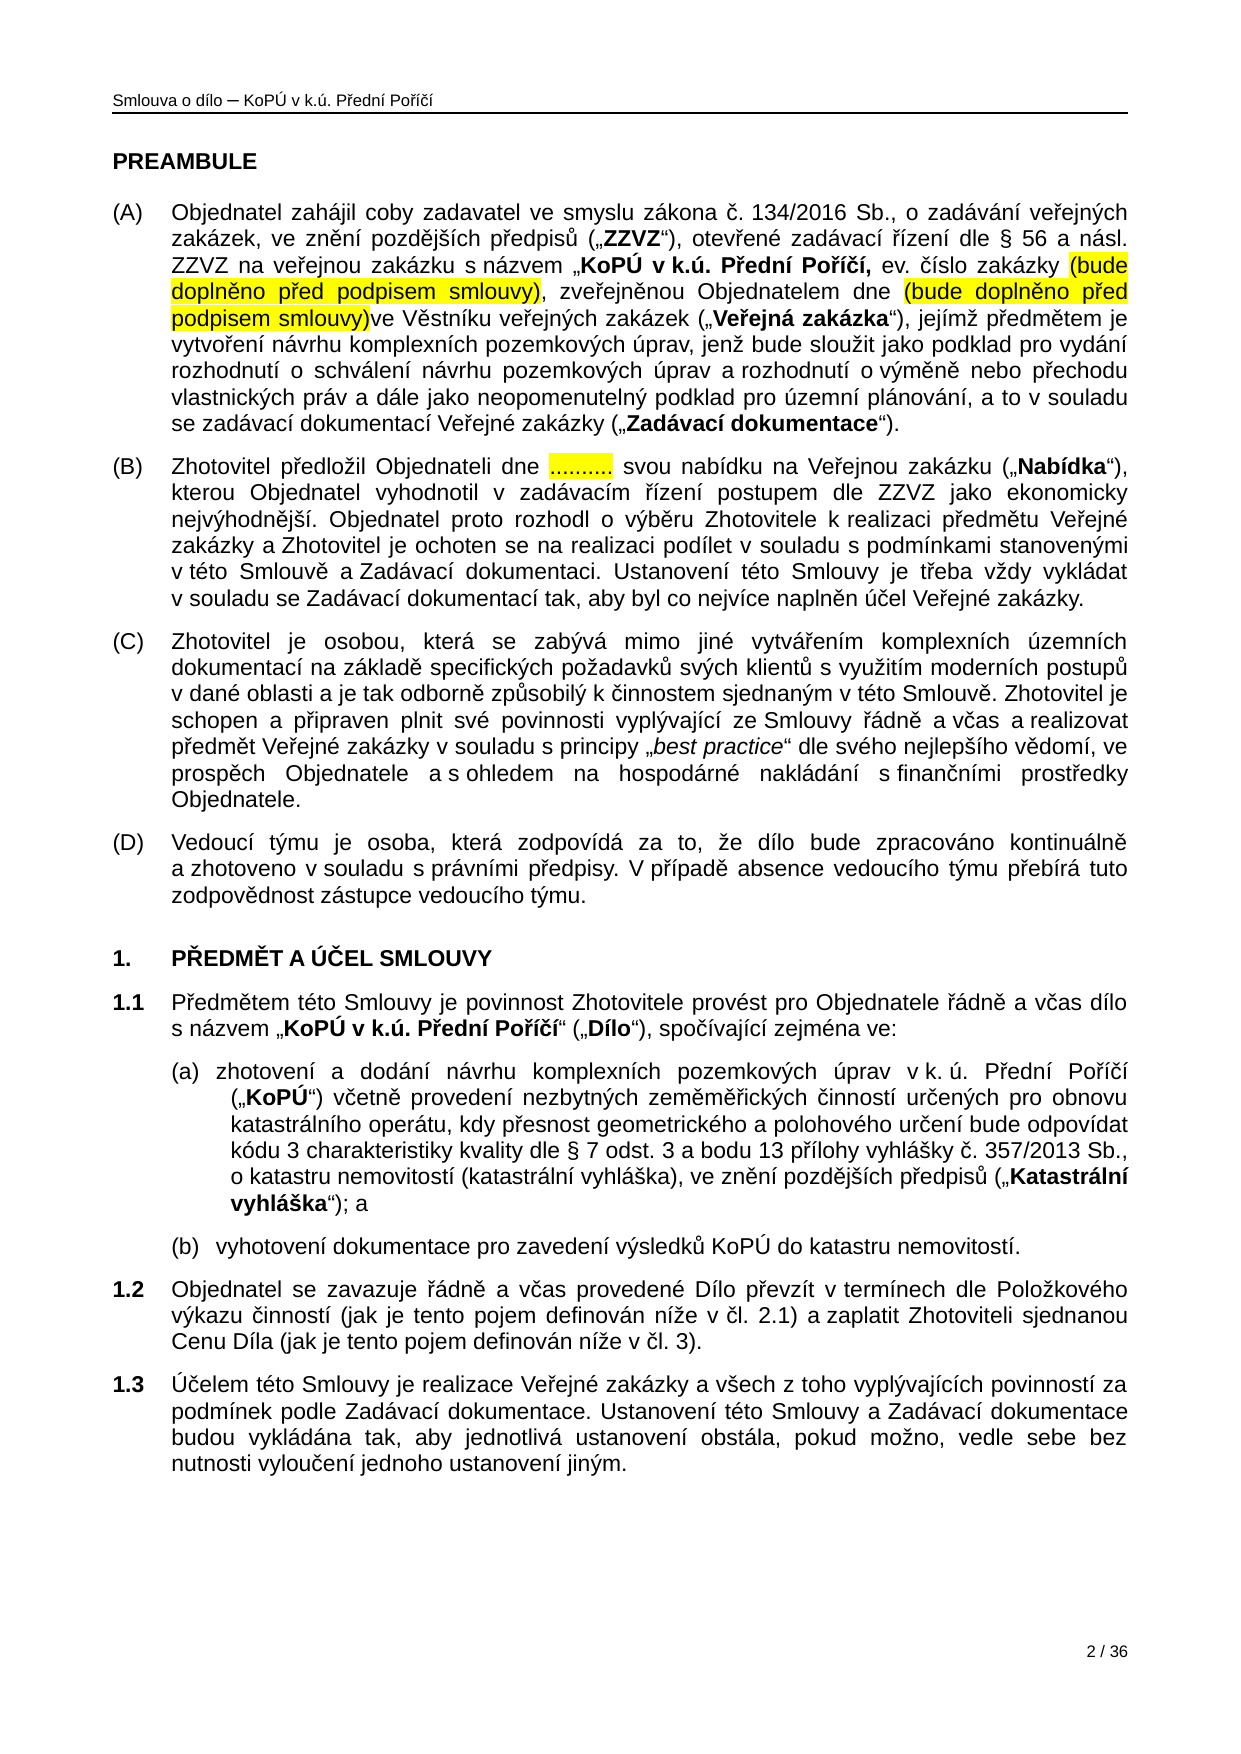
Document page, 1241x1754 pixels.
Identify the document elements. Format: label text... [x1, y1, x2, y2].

text vyhotovení dokumentace pro zavedení výsledků KoPÚ do katastru nemovitostí. [171, 1233, 1128, 1259]
text Vedoucí týmu je osoba, která zodpovídá za to, že dílo bude zpracováno kontinuálně a zhotoveno v souladu s právními předpisy. V případě absence vedoucího týmu přebírá tuto zodpovědnost zástupce vedoucího týmu. [112, 829, 1128, 908]
text Objednatel se zavazuje řádně a včas provedené Dílo převzít v termínech dle Položkového výkazu činností (jak je tento pojem definován níže v čl. 2.1) a zaplatit Zhotoviteli sjednanou Cenu Díla (jak je tento pojem definován níže v čl. 3). [112, 1276, 1128, 1355]
text zhotovení a dodání návrhu komplexních pozemkových úprav v k. ú. Přední Poříčí („KoPÚ“) včetně provedení nezbytných zeměměřických činností určených pro obnovu katastrálního operátu, kdy přesnost geometrického a polohového určení bude odpovídat kódu 3 charakteristiky kvality dle § 7 odst. 3 a bodu 13 přílohy vyhlášky č. 357/2013 Sb., o katastru nemovitostí (katastrální vyhláška), ve znění pozdějších předpisů („Katastrální vyhláška“); a [171, 1058, 1128, 1216]
subtitle Preambule [112, 148, 1128, 174]
text Zhotovitel je osobou, která se zabývá mimo jiné vytvářením komplexních územních dokumentací na základě specifických požadavků svých klientů s využitím moderních postupů v dané oblasti a je tak odborně způsobilý k činnostem sjednaným v této Smlouvě. Zhotovitel je schopen a připraven plnit své povinnosti vyplývající ze Smlouvy řádně a včas a realizovat předmět Veřejné zakázky v souladu s principy „best practice“ dle svého nejlepšího vědomí, ve prospěch Objednatele a s ohledem na hospodárné nakládání s finančními prostředky Objednatele. [112, 628, 1128, 812]
text Objednatel zahájil coby zadavatel ve smyslu zákona č. 134/2016 Sb., o zadávání veřejných zakázek, ve znění pozdějších předpisů („ZZVZ“), otevřené zadávací řízení dle § 56 a násl. ZZVZ na veřejnou zakázku s názvem „KoPÚ v k.ú. Přední Poříčí, ev. číslo zakázky (bude doplněno před podpisem smlouvy), zveřejněnou Objednatelem dne (bude doplněno před podpisem smlouvy)ve Věstníku veřejných zakázek („Veřejná zakázka“), jejímž předmětem je vytvoření návrhu komplexních pozemkových úprav, jenž bude sloužit jako podklad pro vydání rozhodnutí o schválení návrhu pozemkových úprav a rozhodnutí o výměně nebo přechodu vlastnických práv a dále jako neopomenutelný podklad pro územní plánování, a to v souladu se zadávací dokumentací Veřejné zakázky („Zadávací dokumentace“). [112, 199, 1128, 436]
text Zhotovitel předložil Objednateli dne .......... svou nabídku na Veřejnou zakázku („Nabídka“), kterou Objednatel vyhodnotil v zadávacím řízení postupem dle ZZVZ jako ekonomicky nejvýhodnější. Objednatel proto rozhodl o výběru Zhotovitele k realizaci předmětu Veřejné zakázky a Zhotovitel je ochoten se na realizaci podílet v souladu s podmínkami stanovenými v této Smlouvě a Zadávací dokumentaci. Ustanovení této Smlouvy je třeba vždy vykládat v souladu se Zadávací dokumentací tak, aby byl co nejvíce naplněn účel Veřejné zakázky. [112, 453, 1128, 611]
text Předmětem této Smlouvy je povinnost Zhotovitele provést pro Objednatele řádně a včas dílo s názvem „KoPÚ v k.ú. Přední Poříčí“ („Dílo“), spočívající zejména ve: [112, 988, 1128, 1041]
text Předmět a účel smlouvy [112, 945, 1128, 972]
text Účelem této Smlouvy je realizace Veřejné zakázky a všech z toho vyplývajících povinností za podmínek podle Zadávací dokumentace. Ustanovení této Smlouvy a Zadávací dokumentace budou vykládána tak, aby jednotlivá ustanovení obstála, pokud možno, vedle sebe bez nutnosti vyloučení jednoho ustanovení jiným. [112, 1371, 1128, 1477]
